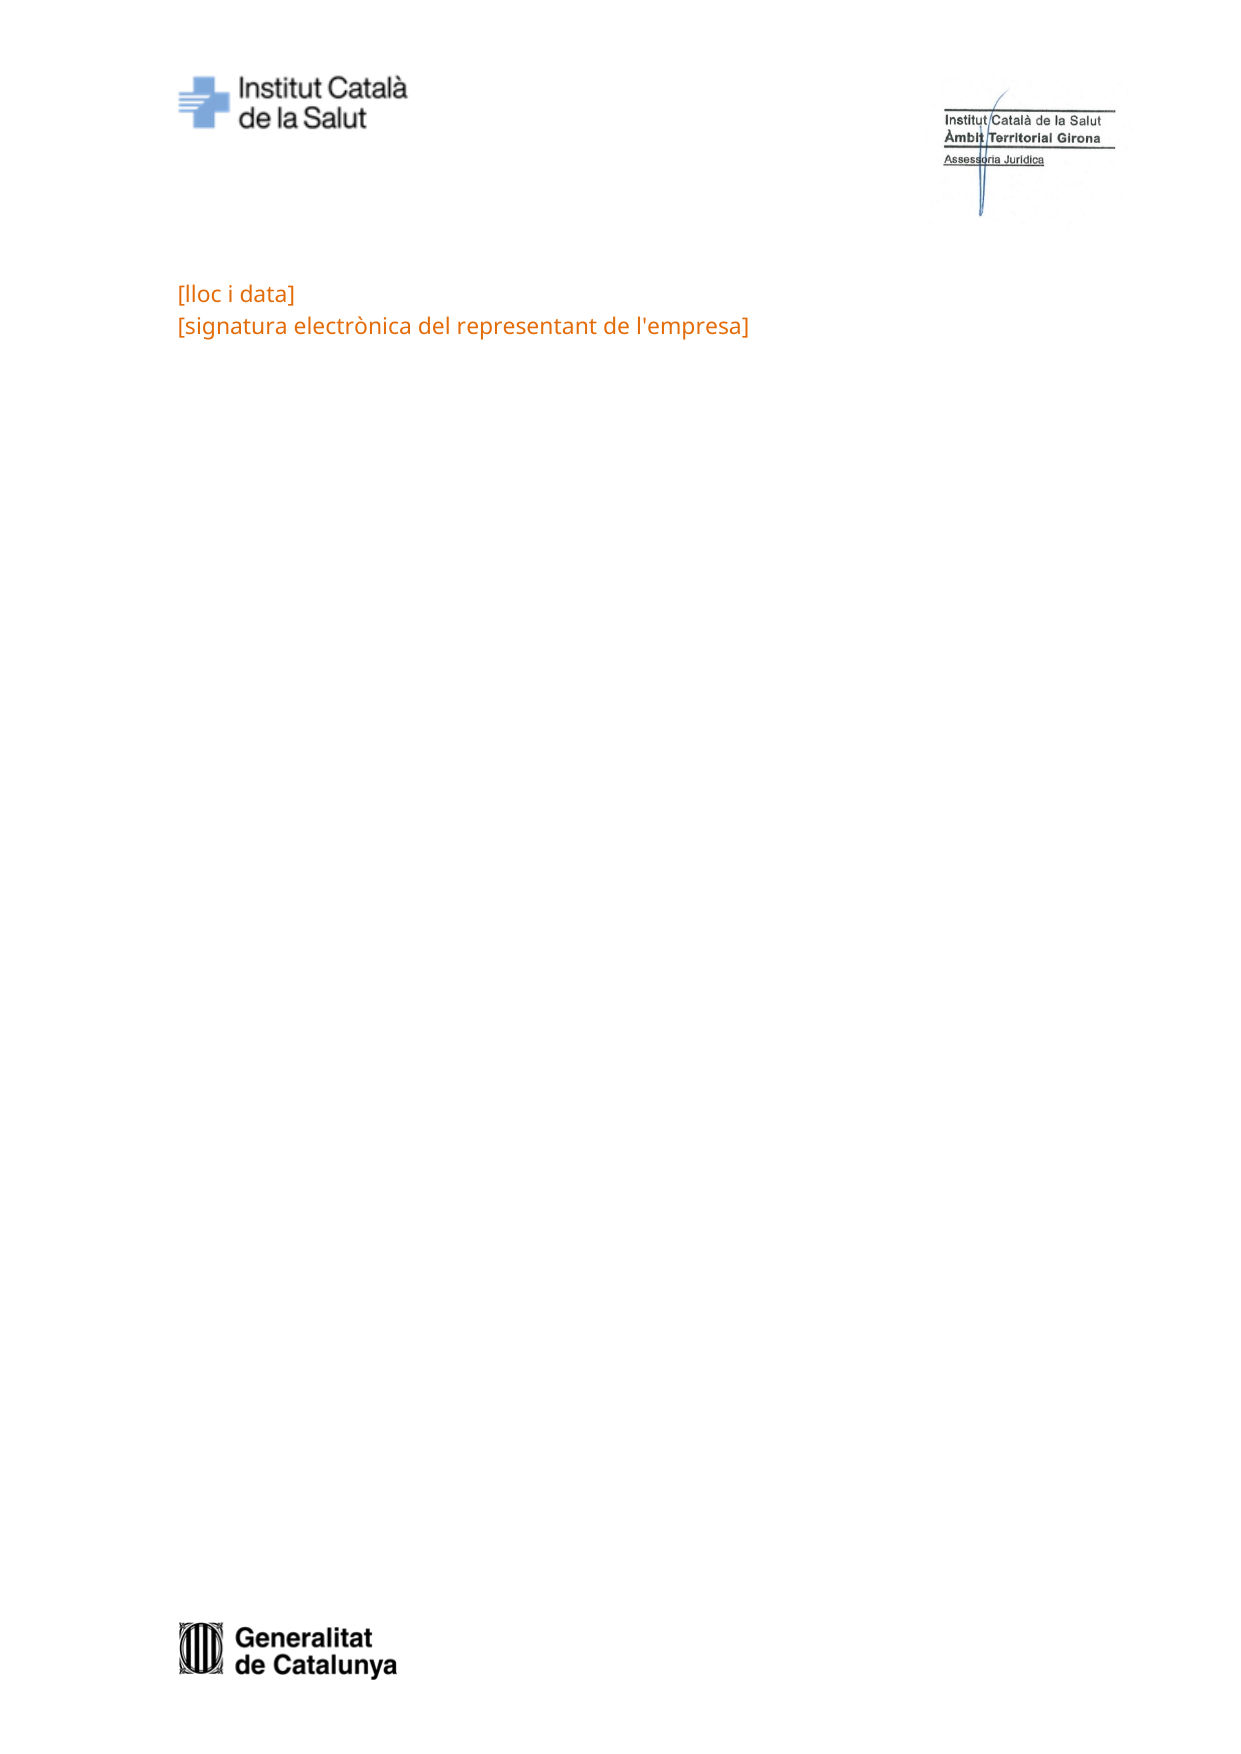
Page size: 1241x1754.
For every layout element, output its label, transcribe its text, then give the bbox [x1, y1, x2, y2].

text [signatura electrònica del representant de l'empresa] [177, 310, 1063, 341]
picture [177, 73, 410, 134]
picture [177, 1620, 399, 1681]
text [lloc i data] [177, 278, 1063, 310]
picture [925, 76, 1135, 229]
